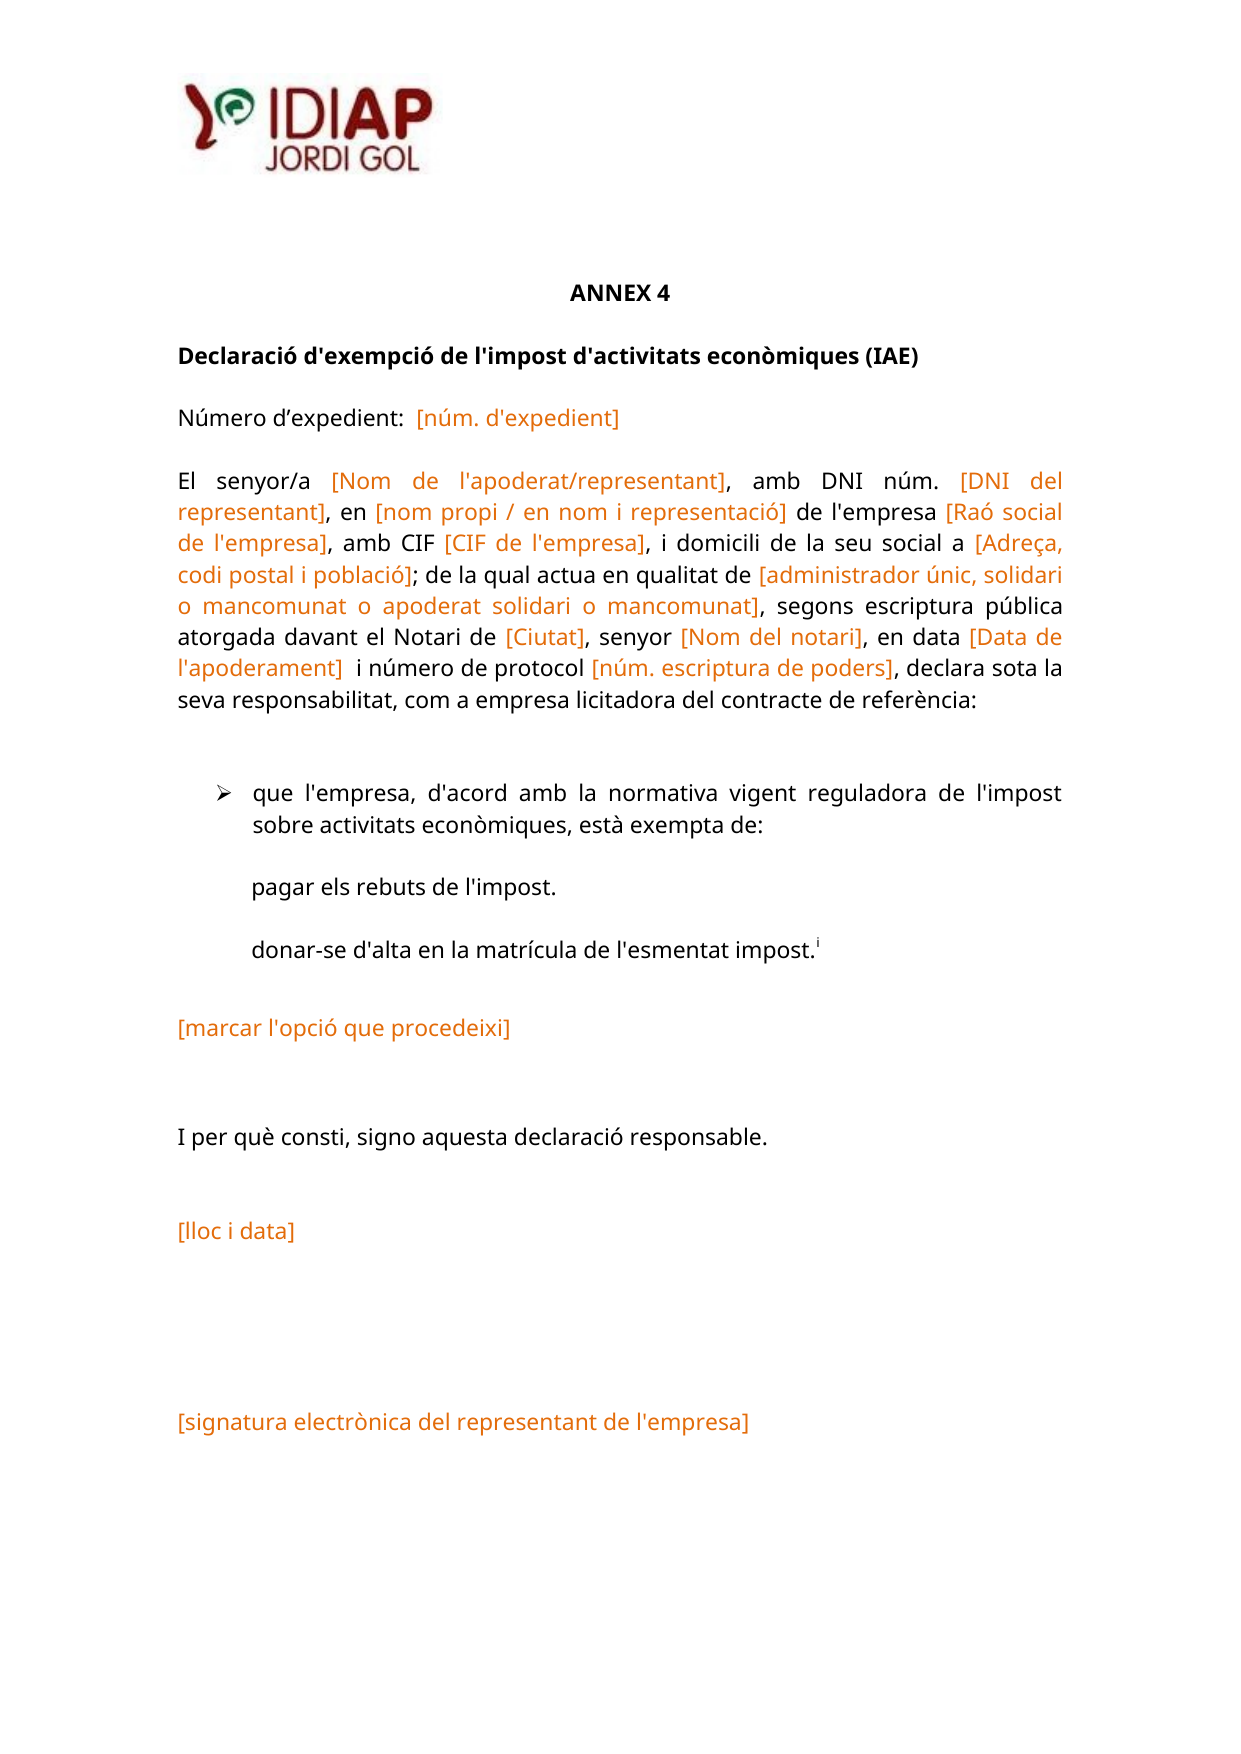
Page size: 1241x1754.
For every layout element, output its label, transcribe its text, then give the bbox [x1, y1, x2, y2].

text Declaració d'exempció de l'impost d'activitats econòmiques (IAE) [177, 340, 1063, 371]
text El senyor/a [Nom de l'apoderat/representant], amb DNI núm. [DNI del representant], en [nom propi / en nom i representació] de l'empresa [Raó social de l'empresa], amb CIF [CIF de l'empresa], i domicili de la seu social a [Adreça, codi postal i població]; de la qual actua en qualitat de [administrador únic, solidari o mancomunat o apoderat solidari o mancomunat], segons escriptura pública atorgada davant el Notari de [Ciutat], senyor [Nom del notari], en data [Data de l'apoderament] i número de protocol [núm. escriptura de poders], declara sota la seva responsabilitat, com a empresa licitadora del contracte de referència: [177, 465, 1063, 715]
text [lloc i data] [177, 1215, 1063, 1246]
text Número d’expedient: [núm. d'expedient] [177, 402, 1063, 434]
text [signatura electrònica del representant de l'empresa] [177, 1406, 1063, 1437]
text [marcar l'opció que procedeixi] [177, 1012, 1063, 1043]
picture [177, 73, 443, 184]
text donar-se d'alta en la matrícula de l'esmentat impost. [251, 934, 1063, 965]
text pagar els rebuts de l'impost. [251, 871, 1063, 902]
text ANNEX 4 [177, 277, 1063, 309]
text I per què consti, signo aquesta declaració responsable. [177, 1121, 1063, 1152]
list que l'empresa, d'acord amb la normativa vigent reguladora de l'impost sobre activitats econòmiques, està exempta de: [215, 777, 1063, 840]
